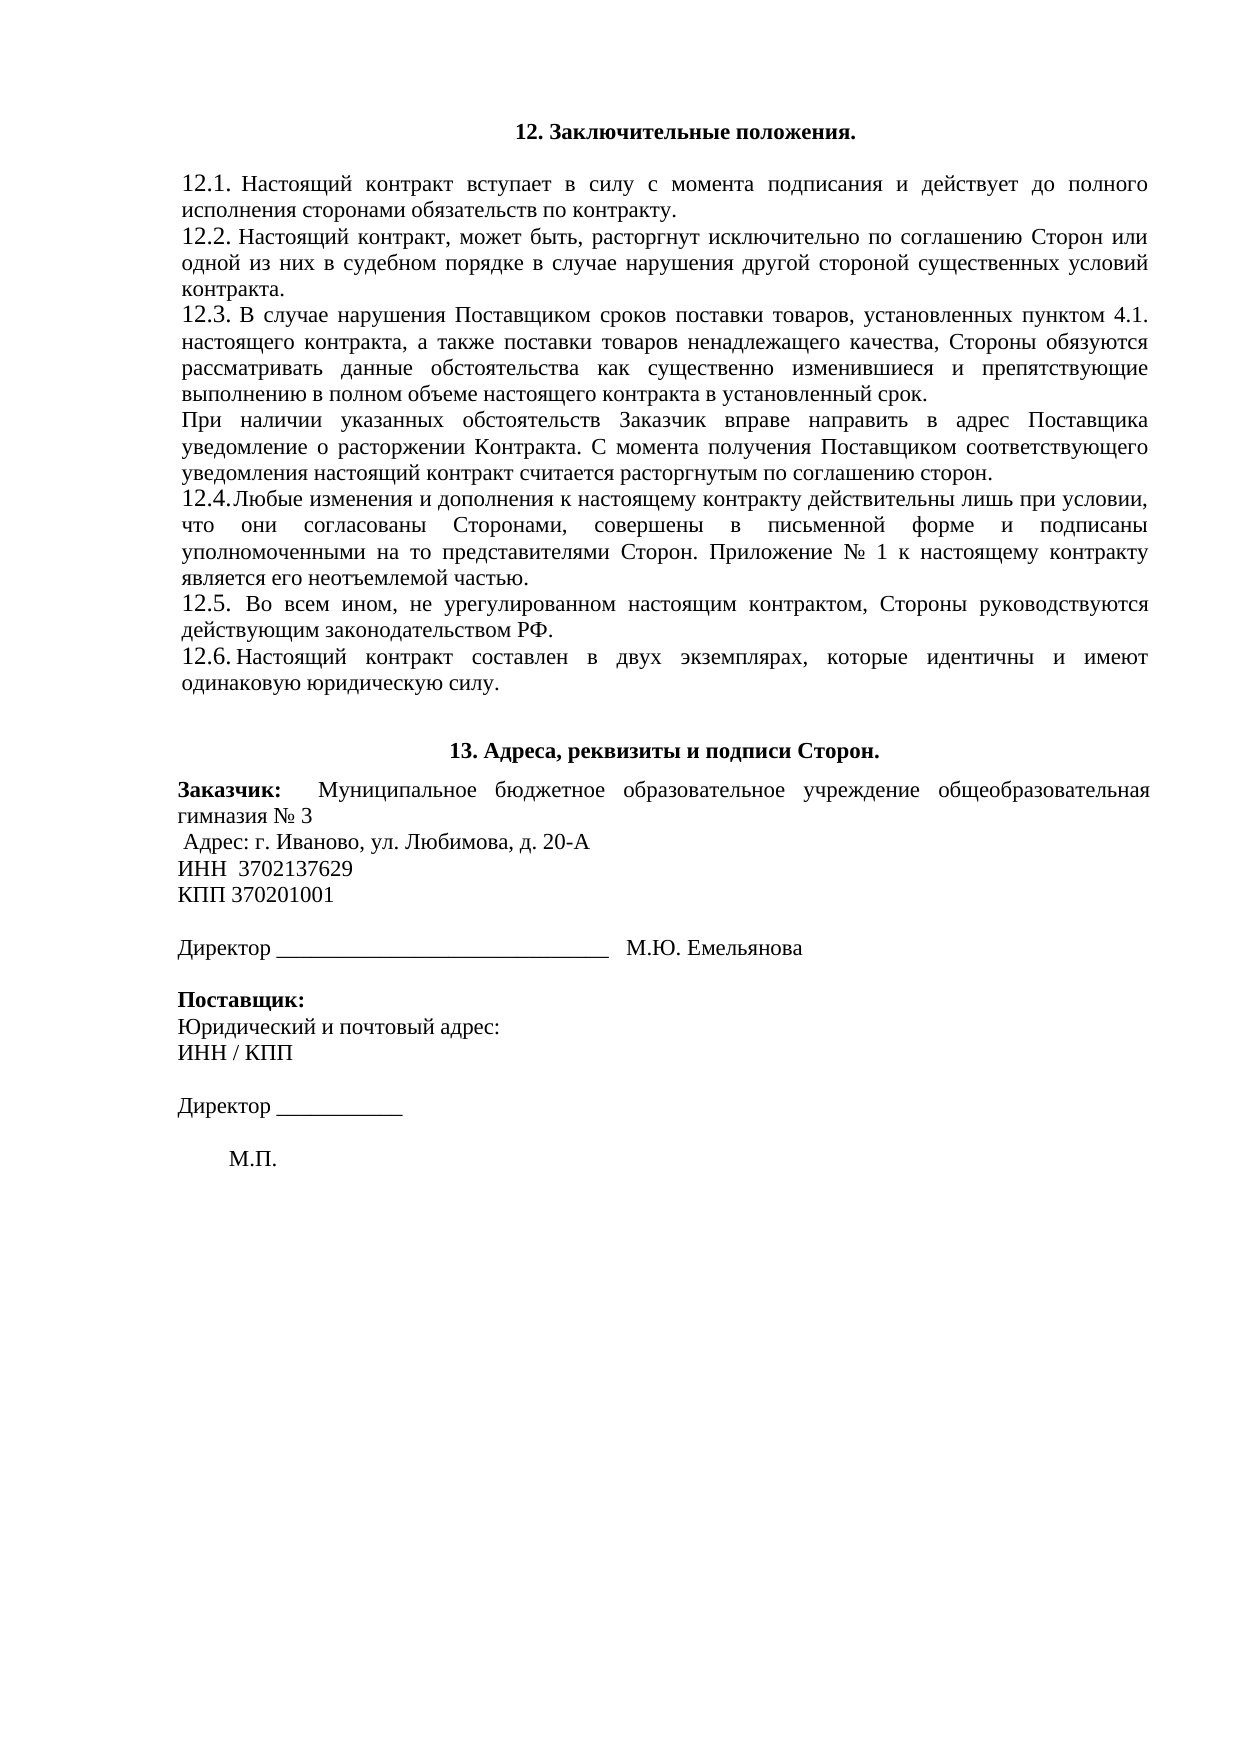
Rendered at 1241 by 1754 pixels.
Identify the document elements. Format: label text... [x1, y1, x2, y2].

text ИНН 3702137629 КПП 370201001 [177, 855, 1152, 907]
text ИНН / КПП [177, 1039, 1152, 1066]
list Любые изменения и дополнения к настоящему контракту действительны лишь при условии, что они согласованы Сторонами, совершены в письменной форме и подписаны уполномоченными на то представителями Сторон. Приложение № 1 к настоящему контракту является его неотъемлемой частью. [181, 486, 1149, 591]
text 13. Адреса, реквизиты и подписи Сторон. [177, 737, 1152, 763]
text Заказчик: Муниципальное бюджетное образовательное учреждение общеобразовательная гимназия № 3 [177, 776, 1152, 828]
list Настоящий контракт вступает в силу с момента подписания и действует до полного исполнения сторонами обязательств по контракту. [181, 171, 1149, 223]
list Настоящий контракт составлен в двух экземплярах, которые идентичны и имеют одинаковую юридическую силу. [181, 643, 1149, 696]
list Во всем ином, не урегулированном настоящим контрактом, Стороны руководствуются действующим законодательством РФ. [181, 591, 1149, 643]
text Поставщик: [177, 987, 1152, 1013]
text Юридический и почтовый адрес: [177, 1013, 1152, 1039]
text 12. Заключительные положения. [515, 118, 1152, 144]
list Настоящий контракт, может быть, расторгнут исключительно по соглашению Сторон или одной из них в судебном порядке в случае нарушения другой стороной существенных условий контракта. [181, 223, 1149, 302]
text Адрес: г. Иваново, ул. Любимова, д. 20-А [177, 828, 1152, 855]
text М.П. [177, 1145, 1152, 1171]
text Директор _____________________________ М.Ю. Емельянова [177, 934, 1152, 960]
text Директор ___________ [177, 1092, 1152, 1118]
text При наличии указанных обстоятельств Заказчик вправе направить в адрес Поставщика уведомление о расторжении Контракта. С момента получения Поставщиком соответствующего уведомления настоящий контракт считается расторгнутым по соглашению сторон. [181, 407, 1149, 486]
list В случае нарушения Поставщиком сроков поставки товаров, установленных пунктом 4.1. настоящего контракта, а также поставки товаров ненадлежащего качества, Стороны обязуются рассматривать данные обстоятельства как существенно изменившиеся и препятствующие выполнению в полном объеме настоящего контракта в установленный срок. [181, 302, 1149, 407]
